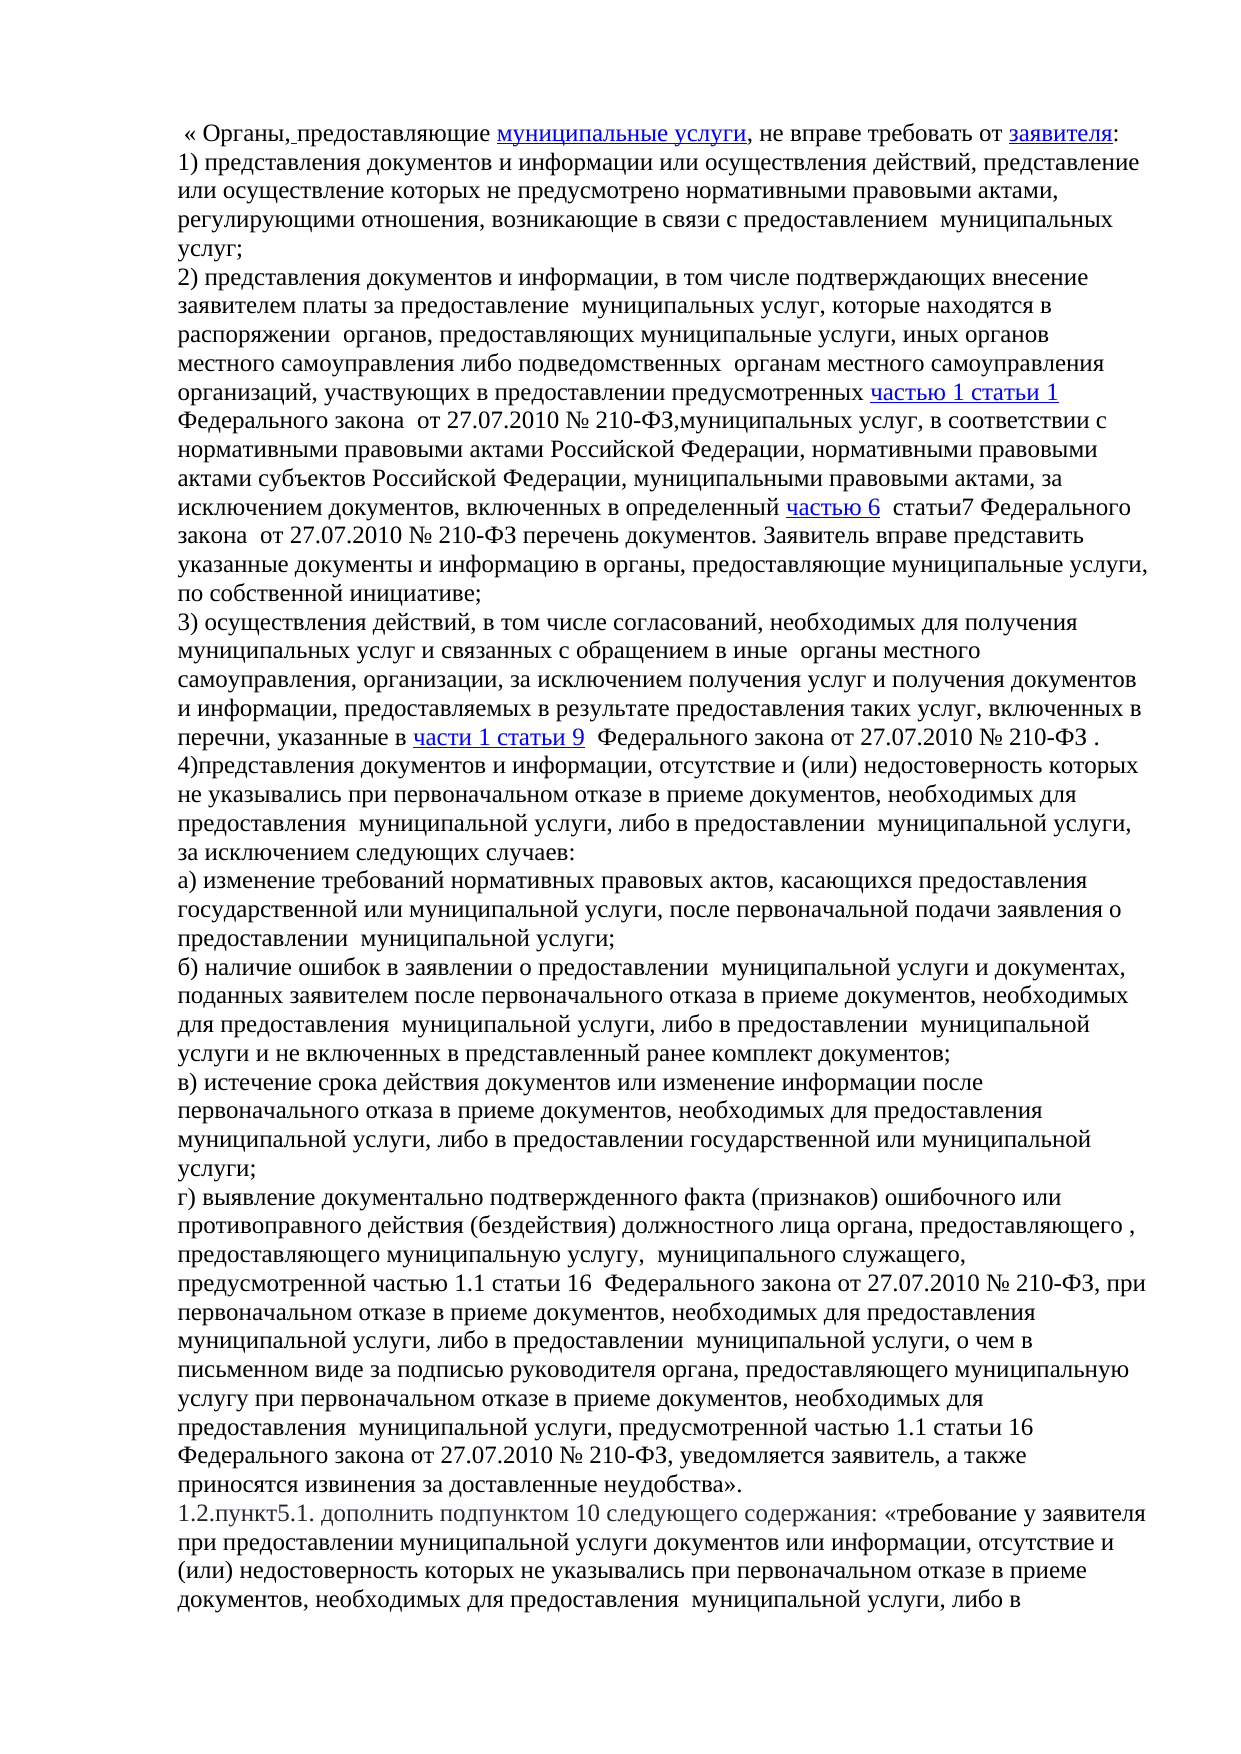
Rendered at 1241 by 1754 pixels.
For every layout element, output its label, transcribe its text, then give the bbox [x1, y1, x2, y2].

text б) наличие ошибок в заявлении о предоставлении муниципальной услуги и документах, поданных заявителем после первоначального отказа в приеме документов, необходимых для предоставления муниципальной услуги, либо в предоставлении муниципальной услуги и не включенных в представленный ранее комплект документов; [177, 952, 1152, 1067]
text 3) осуществления действий, в том числе согласований, необходимых для получения муниципальных услуг и связанных с обращением в иные органы местного самоуправления, организации, за исключением получения услуг и получения документов и информации, предоставляемых в результате предоставления таких услуг, включенных в перечни, указанные в части 1 статьи 9 Федерального закона от 27.07.2010 № 210-ФЗ . [177, 607, 1152, 751]
text в) истечение срока действия документов или изменение информации после первоначального отказа в приеме документов, необходимых для предоставления муниципальной услуги, либо в предоставлении государственной или муниципальной услуги; [177, 1067, 1152, 1182]
text 4)представления документов и информации, отсутствие и (или) недостоверность которых не указывались при первоначальном отказе в приеме документов, необходимых для предоставления муниципальной услуги, либо в предоставлении муниципальной услуги, за исключением следующих случаев: [177, 751, 1152, 866]
text а) изменение требований нормативных правовых актов, касающихся предоставления государственной или муниципальной услуги, после первоначальной подачи заявления о предоставлении муниципальной услуги; [177, 866, 1152, 952]
text « Органы, предоставляющие муниципальные услуги, не вправе требовать от заявителя: [177, 118, 1152, 147]
text 1) представления документов и информации или осуществления действий, представление или осуществление которых не предусмотрено нормативными правовыми актами, регулирующими отношения, возникающие в связи с предоставлением муниципальных услуг; [177, 147, 1152, 262]
text 2) представления документов и информации, в том числе подтверждающих внесение заявителем платы за предоставление муниципальных услуг, которые находятся в распоряжении органов, предоставляющих муниципальные услуги, иных органов местного самоуправления либо подведомственных органам местного самоуправления организаций, участвующих в предоставлении предусмотренных частью 1 статьи 1 Федерального закона от 27.07.2010 № 210-ФЗ,муниципальных услуг, в соответствии с нормативными правовыми актами Российской Федерации, нормативными правовыми актами субъектов Российской Федерации, муниципальными правовыми актами, за исключением документов, включенных в определенный частью 6 статьи7 Федерального закона от 27.07.2010 № 210-ФЗ перечень документов. Заявитель вправе представить указанные документы и информацию в органы, предоставляющие муниципальные услуги, по собственной инициативе; [177, 262, 1152, 607]
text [177, 1498, 1152, 1613]
text г) выявление документально подтвержденного факта (признаков) ошибочного или противоправного действия (бездействия) должностного лица органа, предоставляющего , предоставляющего муниципальную услугу, муниципального служащего, предусмотренной частью 1.1 статьи 16 Федерального закона от 27.07.2010 № 210-ФЗ, при первоначальном отказе в приеме документов, необходимых для предоставления муниципальной услуги, либо в предоставлении муниципальной услуги, о чем в письменном виде за подписью руководителя органа, предоставляющего муниципальную услугу при первоначальном отказе в приеме документов, необходимых для предоставления муниципальной услуги, предусмотренной частью 1.1 статьи 16 Федерального закона от 27.07.2010 № 210-ФЗ, уведомляется заявитель, а также приносятся извинения за доставленные неудобства». [177, 1182, 1152, 1498]
